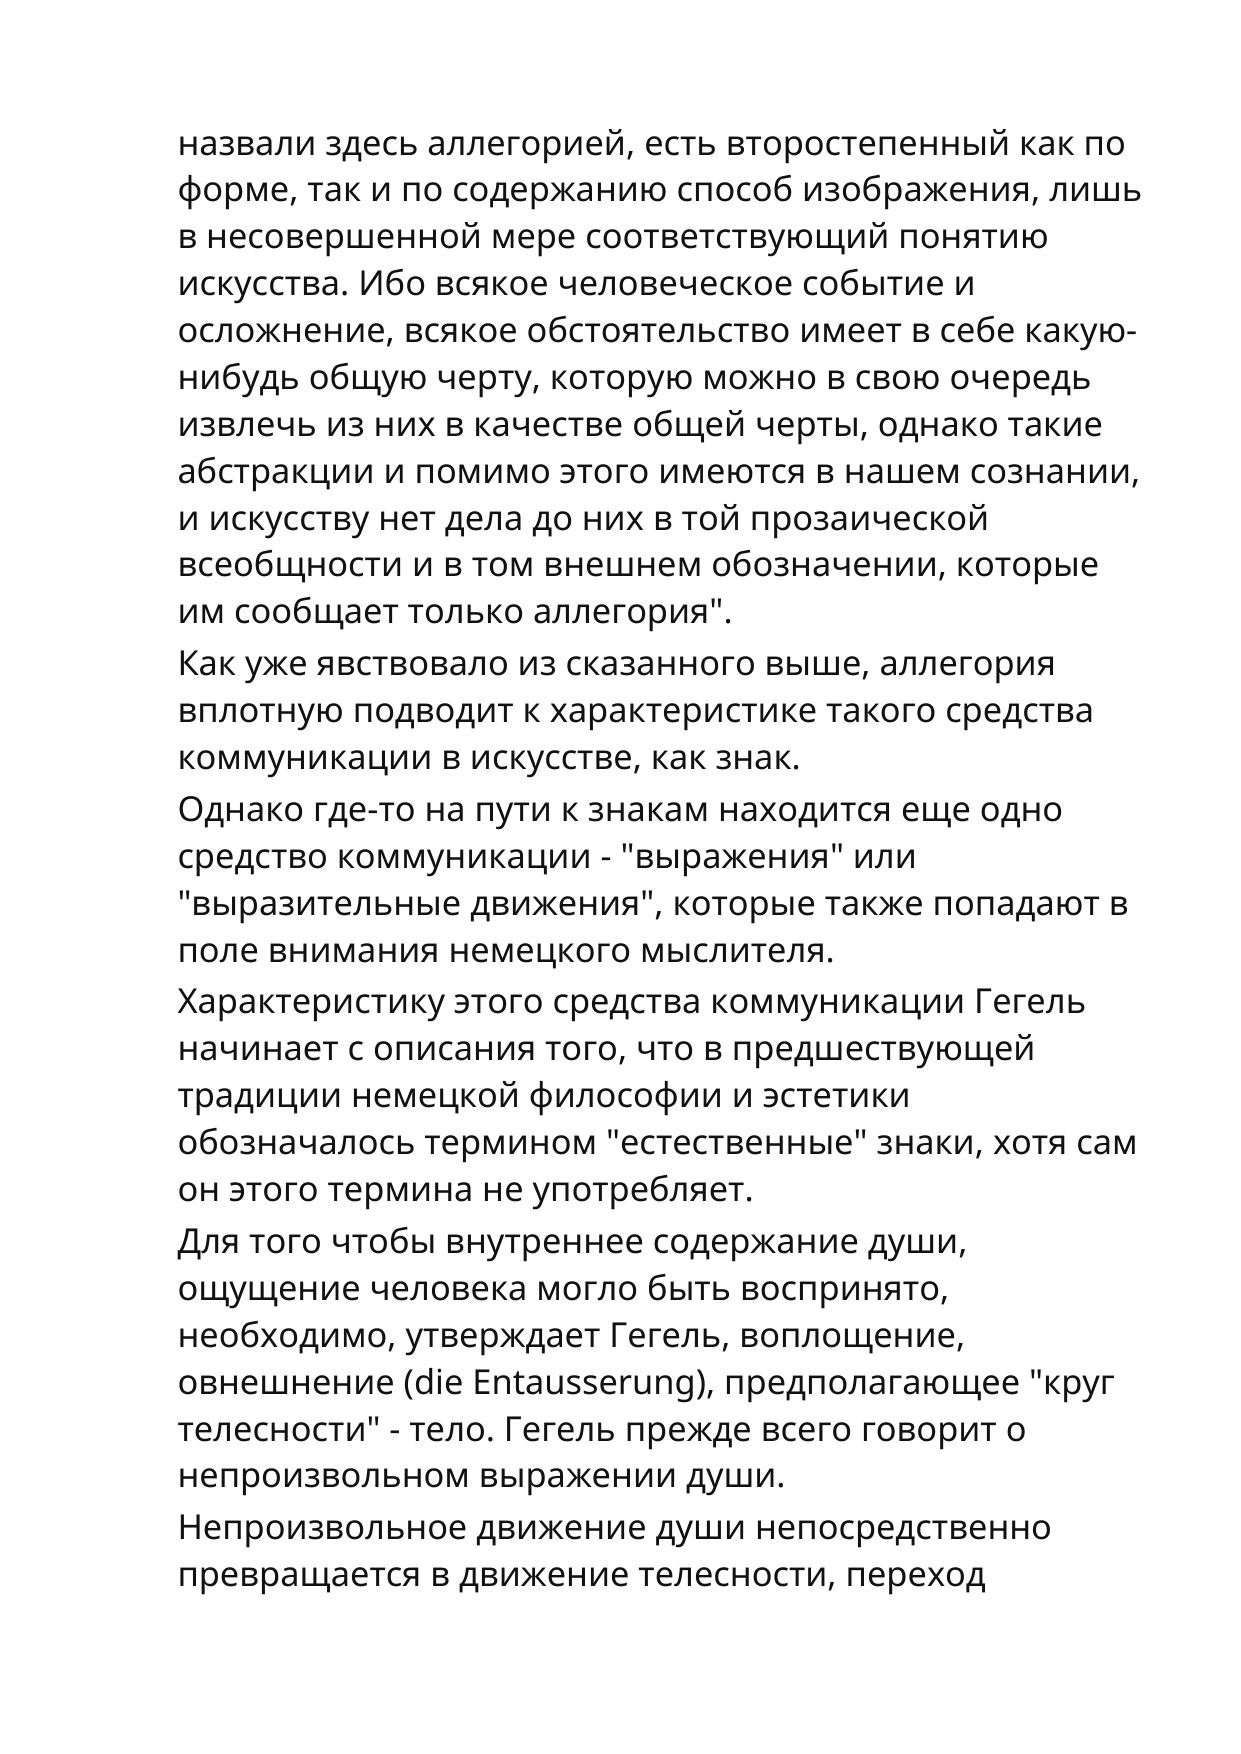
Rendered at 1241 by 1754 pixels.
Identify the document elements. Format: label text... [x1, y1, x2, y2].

text Для того чтобы внутреннее содержание души, ощущение человека могло быть воспринято, необходимо, утверждает Гегель, воплощение, овнешнение (die Entausserung), предполагающее "круг телесности" - тело. Гегель прежде всего говорит о непроизвольном выражении души. [177, 1217, 1152, 1498]
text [177, 1503, 1152, 1597]
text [177, 118, 1152, 634]
text Однако где-то на пути к знакам находится еще одно средство коммуникации - "выражения" или "выразительные движения", которые также попадают в поле внимания немецкого мыслителя. [177, 784, 1152, 972]
text Как уже явствовало из сказанного выше, аллегория вплотную подводит к характеристике такого средства коммуникации в искусстве, как знак. [177, 639, 1152, 779]
text Характеристику этого средства коммуникации Гегель начинает с описания того, что в предшествующей традиции немецкой философии и эстетики обозначалось термином "естественные" знаки, хотя сам он этого термина не употребляет. [177, 977, 1152, 1212]
